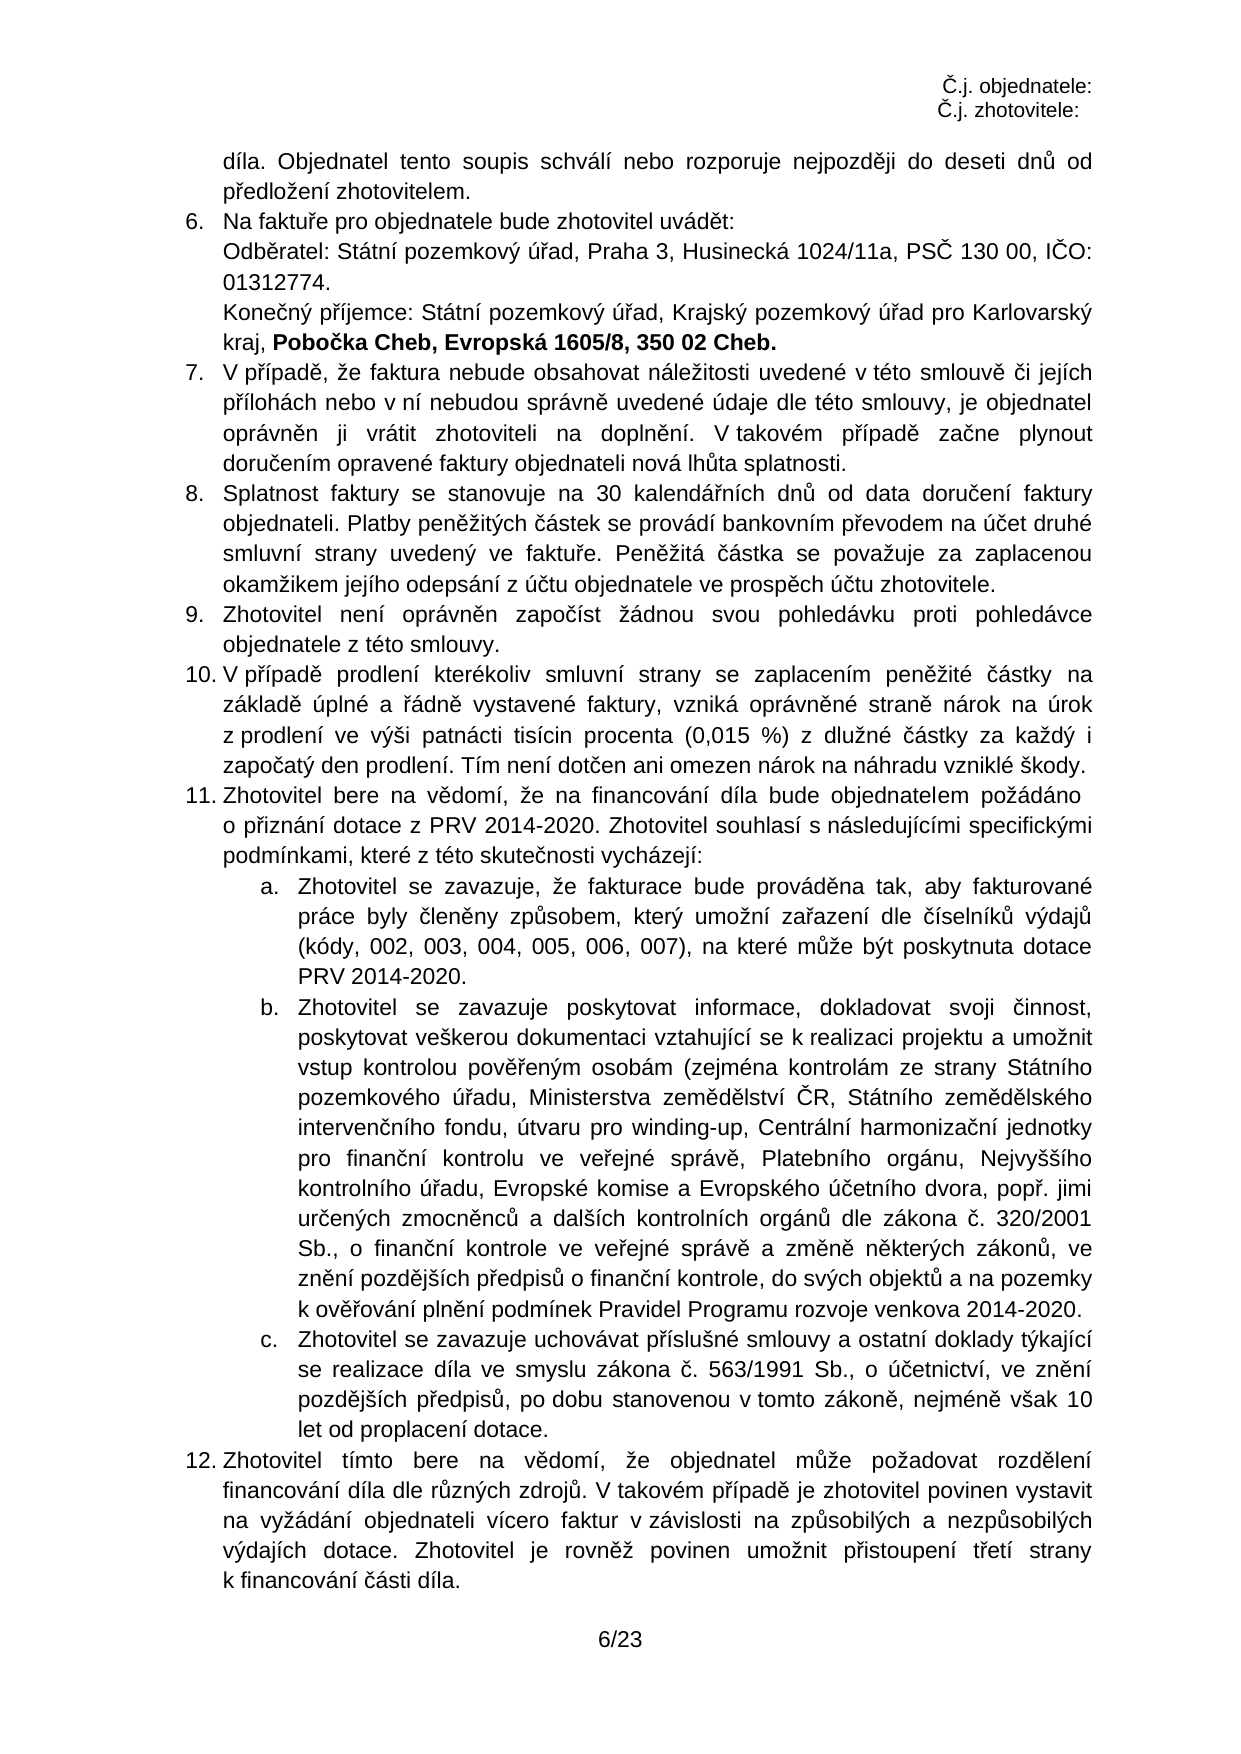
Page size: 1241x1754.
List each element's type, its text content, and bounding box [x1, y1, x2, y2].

list V případě prodlení kterékoliv smluvní strany se zaplacením peněžité částky na základě úplné a řádně vystavené faktury, vzniká oprávněné straně nárok na úrok z prodlení ve výši patnácti tisícin procenta (0,015 %) z dlužné částky za každý i započatý den prodlení. Tím není dotčen ani omezen nárok na náhradu vzniklé škody. [185, 661, 1093, 778]
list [185, 148, 1093, 204]
list Zhotovitel se zavazuje uchovávat příslušné smlouvy a ostatní doklady týkající se realizace díla ve smyslu zákona č. 563/1991 Sb., o účetnictví, ve znění pozdějších předpisů, po dobu stanovenou v tomto zákoně, nejméně však 10 let od proplacení dotace. [260, 1326, 1093, 1443]
list Konečný příjemce: Státní pozemkový úřad, Krajský pozemkový úřad pro Karlovarský kraj, Pobočka Cheb, Evropská 1605/8, 350 02 Cheb. [223, 299, 1093, 355]
list Odběratel: Státní pozemkový úřad, Praha 3, Husinecká 1024/11a, PSČ 130 00, IČO: 01312774. [223, 238, 1093, 295]
list Zhotovitel není oprávněn započíst žádnou svou pohledávku proti pohledávce objednatele z této smlouvy. [185, 601, 1093, 657]
list Zhotovitel se zavazuje poskytovat informace, dokladovat svoji činnost, poskytovat veškerou dokumentaci vztahující se k realizaci projektu a umožnit vstup kontrolou pověřeným osobám (zejména kontrolám ze strany Státního pozemkového úřadu, Ministerstva zemědělství ČR, Státního zemědělského intervenčního fondu, útvaru pro winding-up, Centrální harmonizační jednotky pro finanční kontrolu ve veřejné správě, Platebního orgánu, Nejvyššího kontrolního úřadu, Evropské komise a Evropského účetního dvora, popř. jimi určených zmocněnců a dalších kontrolních orgánů dle zákona č. 320/2001 Sb., o finanční kontrole ve veřejné správě a změně některých zákonů, ve znění pozdějších předpisů o finanční kontrole, do svých objektů a na pozemky k ověřování plnění podmínek Pravidel Programu rozvoje venkova 2014-2020. [260, 993, 1093, 1322]
list Zhotovitel bere na vědomí, že na financování díla bude objednatelem požádáno o přiznání dotace z PRV 2014-2020. Zhotovitel souhlasí s následujícími specifickými podmínkami, které z této skutečnosti vycházejí: [185, 782, 1093, 869]
list V případě, že faktura nebude obsahovat náležitosti uvedené v této smlouvě či jejích přílohách nebo v ní nebudou správně uvedené údaje dle této smlouvy, je objednatel oprávněn ji vrátit zhotoviteli na doplnění. V takovém případě začne plynout doručením opravené faktury objednateli nová lhůta splatnosti. [185, 359, 1093, 476]
list Zhotovitel tímto bere na vědomí, že objednatel může požadovat rozdělení financování díla dle různých zdrojů. V takovém případě je zhotovitel povinen vystavit na vyžádání objednateli vícero faktur v závislosti na způsobilých a nezpůsobilých výdajích dotace. Zhotovitel je rovněž povinen umožnit přistoupení třetí strany k financování části díla. [185, 1447, 1093, 1594]
list Na faktuře pro objednatele bude zhotovitel uvádět: [185, 208, 1093, 234]
list Splatnost faktury se stanovuje na 30 kalendářních dnů od data doručení faktury objednateli. Platby peněžitých částek se provádí bankovním převodem na účet druhé smluvní strany uvedený ve faktuře. Peněžitá částka se považuje za zaplacenou okamžikem jejího odepsání z účtu objednatele ve prospěch účtu zhotovitele. [185, 480, 1093, 597]
list Zhotovitel se zavazuje, že fakturace bude prováděna tak, aby fakturované práce byly členěny způsobem, který umožní zařazení dle číselníků výdajů (kódy, 002, 003, 004, 005, 006, 007), na které může být poskytnuta dotace PRV 2014-2020. [260, 873, 1093, 989]
